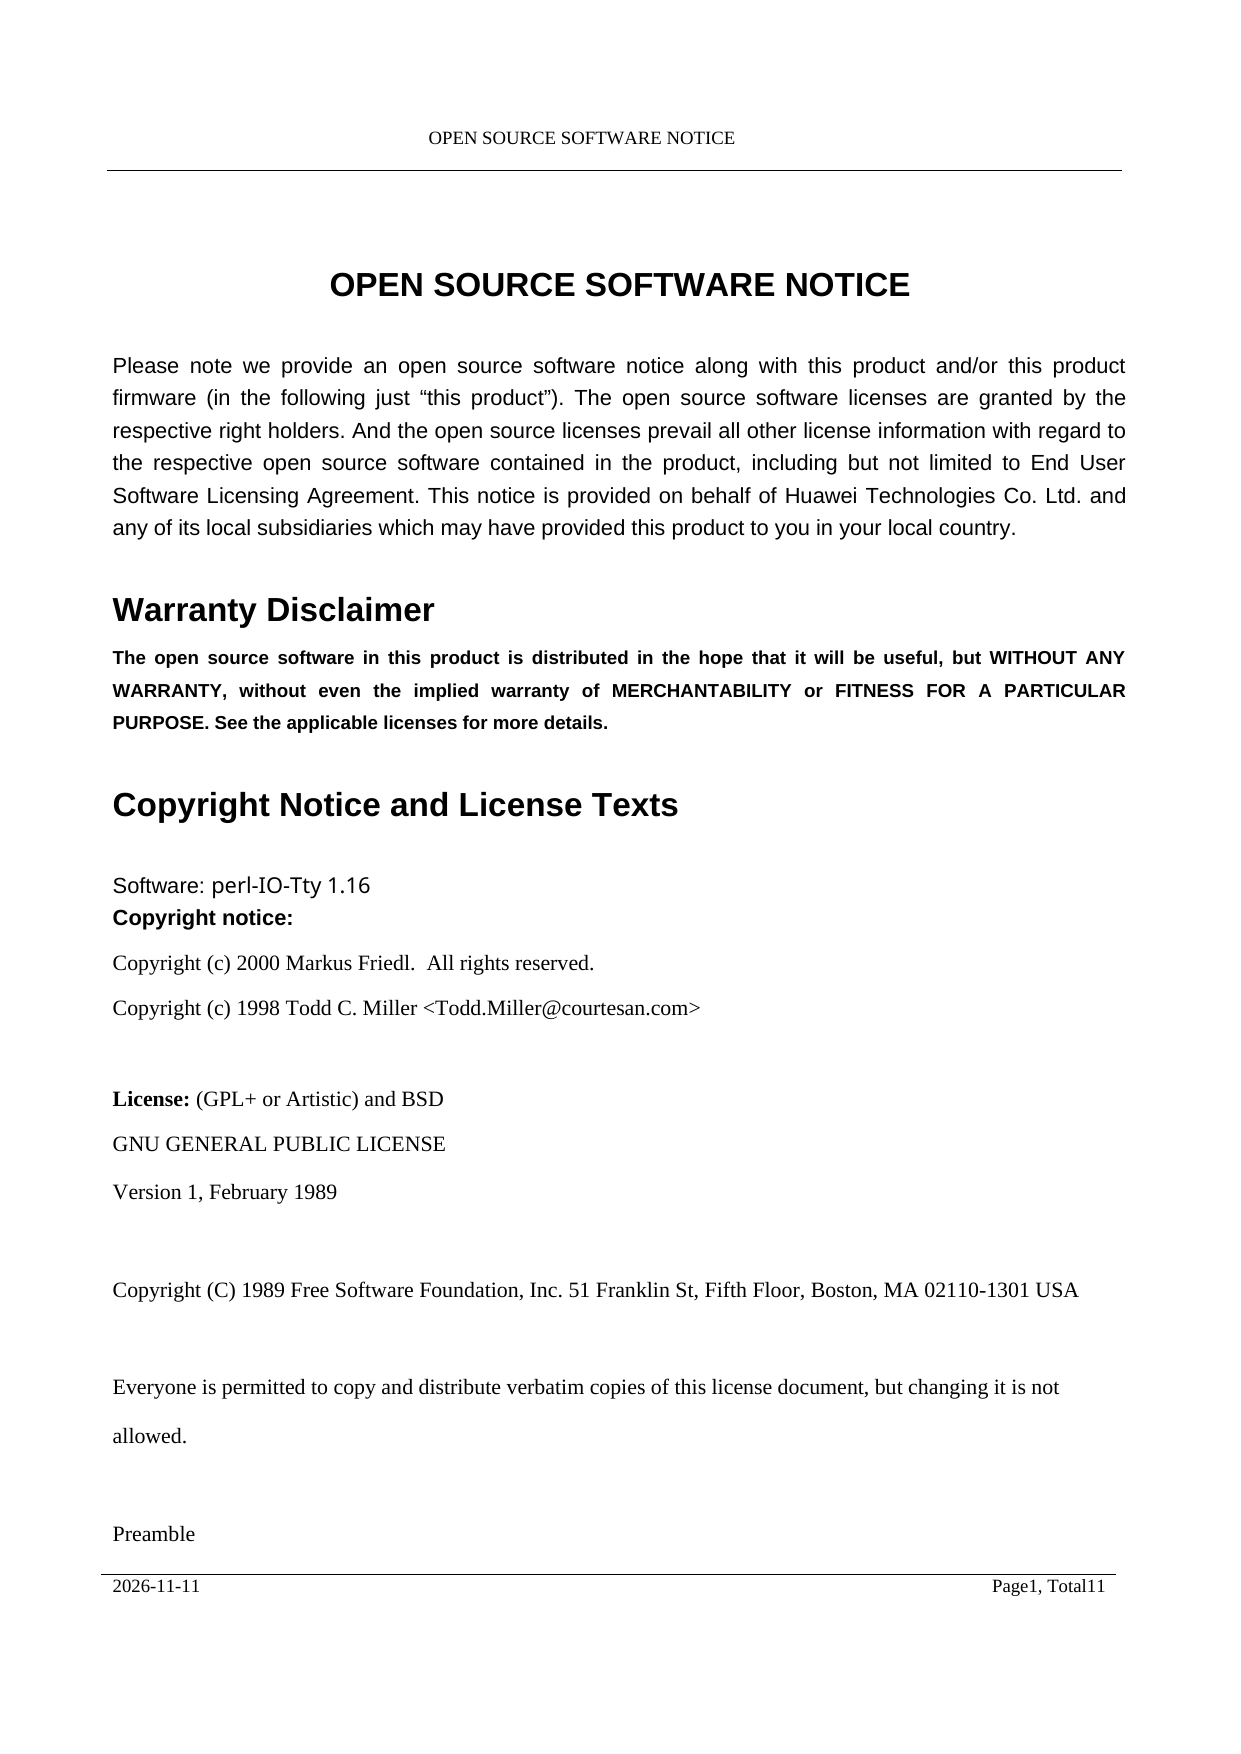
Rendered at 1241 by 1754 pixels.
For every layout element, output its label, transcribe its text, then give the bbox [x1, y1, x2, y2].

text Warranty Disclaimer [112, 576, 1128, 641]
text Copyright (c) 2000 Markus Friedl. All rights reserved. [112, 947, 1128, 979]
text License: (GPL+ or Artistic) and BSD [112, 1082, 1128, 1114]
text Copyright Notice and License Texts [112, 771, 1128, 836]
text OPEN SOURCE SOFTWARE NOTICE [112, 251, 1128, 316]
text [112, 1127, 1128, 1549]
text The open source software in this product is distributed in the hope that it will be useful, but WITHOUT ANY WARRANTY, without even the implied warranty of MERCHANTABILITY or FITNESS FOR A PARTICULAR PURPOSE. See the applicable licenses for more details. [112, 641, 1128, 739]
text Copyright notice: [112, 901, 1128, 934]
text Copyright (c) 1998 Todd C. Miller <Todd.Miller@courtesan.com> [112, 992, 1128, 1024]
text Software: perl-IO-Tty 1.16 [112, 869, 1128, 901]
text Please note we provide an open source software notice along with this product and/or this product firmware (in the following just “this product”). The open source software licenses are granted by the respective right holders. And the open source licenses prevail all other license information with regard to the respective open source software contained in the product, including but not limited to End User Software Licensing Agreement. This notice is provided on behalf of Huawei Technologies Co. Ltd. and any of its local subsidiaries which may have provided this product to you in your local country. [112, 349, 1128, 544]
